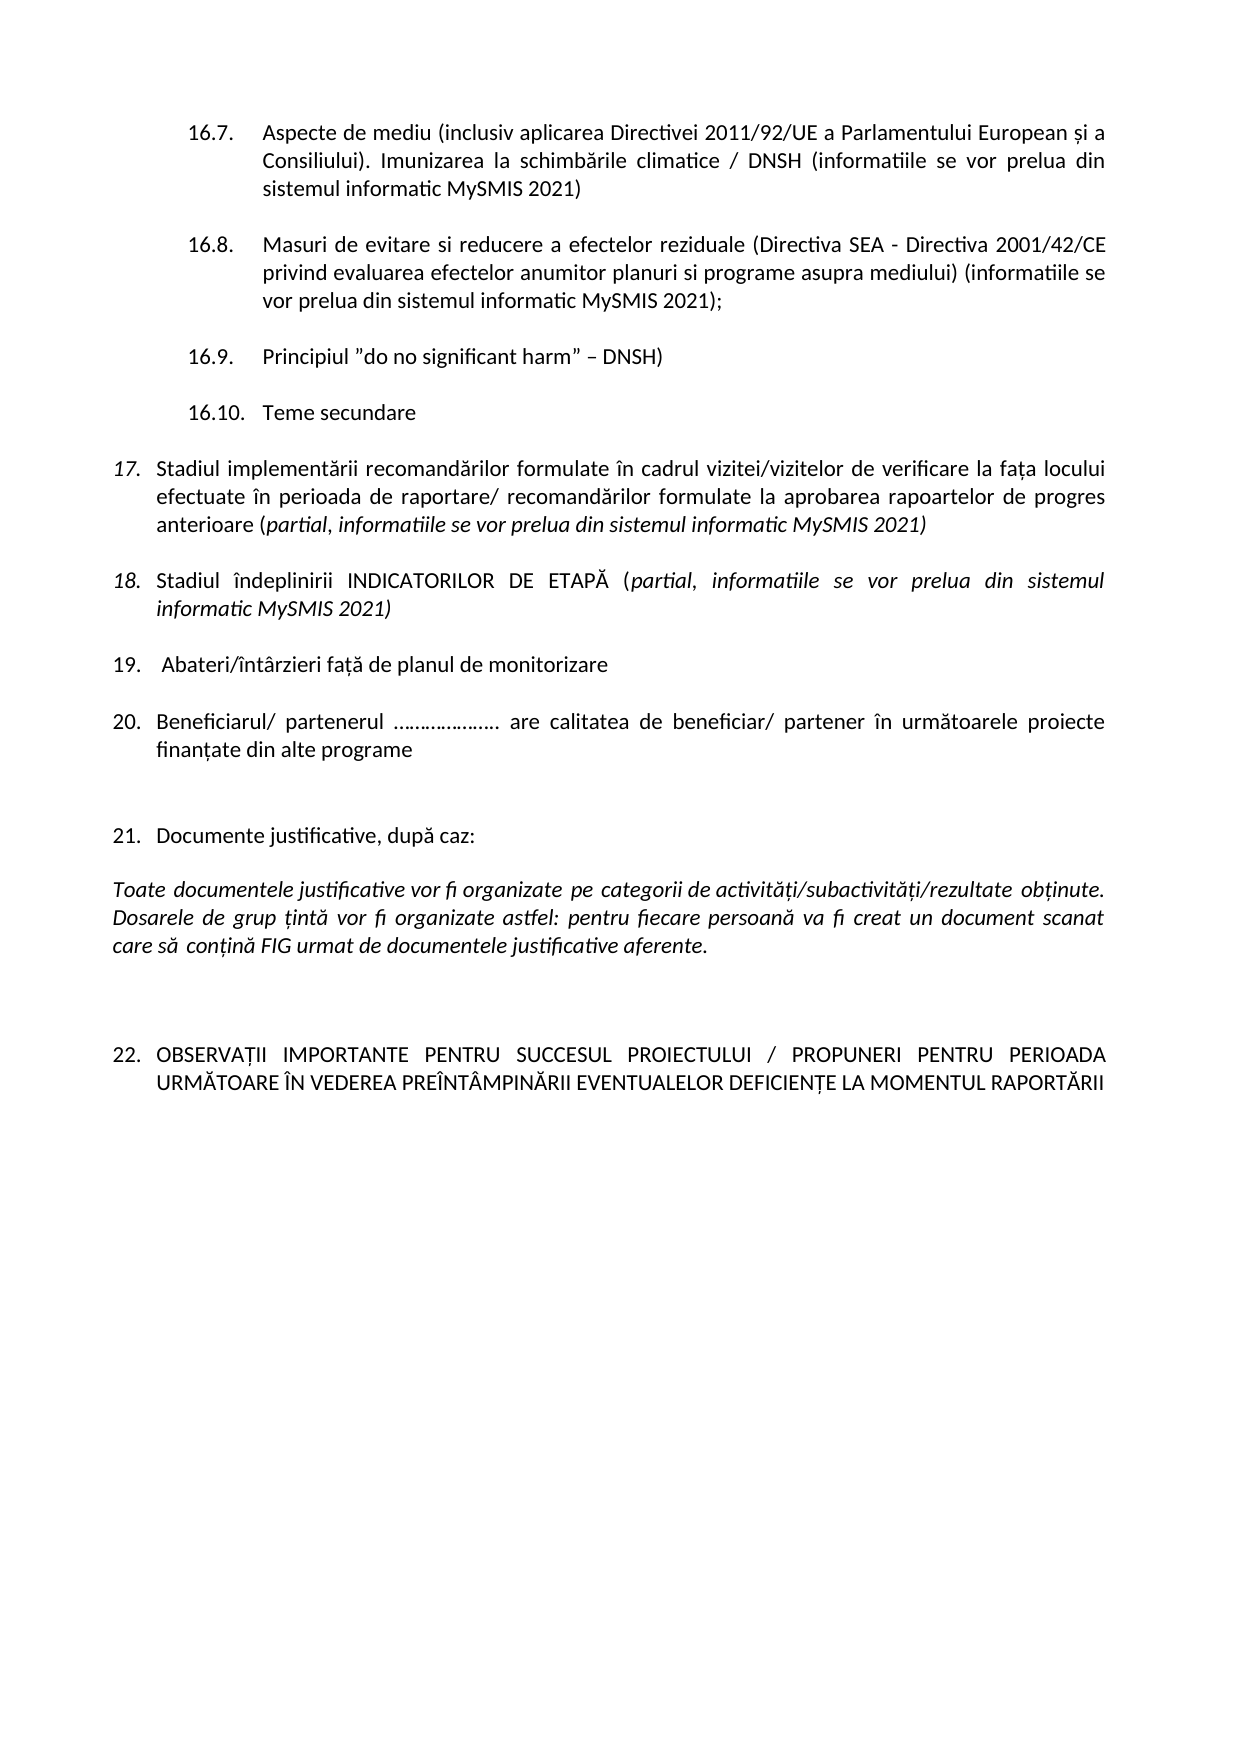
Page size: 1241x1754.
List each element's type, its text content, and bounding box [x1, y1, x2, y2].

list Masuri de evitare si reducere a efectelor reziduale (Directiva SEA - Directiva 2001/42/CE privind evaluarea efectelor anumitor planuri si programe asupra mediului) (informatiile se vor prelua din sistemul informatic MySMIS 2021); [187, 230, 1107, 314]
list Principiul ”do no significant harm” – DNSH) [187, 342, 1107, 370]
text Toate documentele justificative vor fi organizate pe categorii de activități/subactivități/rezultate obținute. Dosarele de grup țintă vor fi organizate astfel: pentru fiecare persoană va fi creat un document scanat care să conțină FIG urmat de documentele justificative aferente. [112, 875, 1107, 959]
list Documente justificative, după caz: [112, 822, 1107, 850]
list OBSERVAŢII IMPORTANTE PENTRU SUCCESUL PROIECTULUI / PROPUNERI PENTRU PERIOADA URMĂTOARE ÎN VEDEREA PREÎNTÂMPINĂRII EVENTUALELOR DEFICIENȚE LA MOMENTUL RAPORTĂRII [112, 1040, 1107, 1096]
list Aspecte de mediu (inclusiv aplicarea Directivei 2011/92/UE a Parlamentului European și a Consiliului). Imunizarea la schimbările climatice / DNSH (informatiile se vor prelua din sistemul informatic MySMIS 2021) [187, 118, 1107, 202]
list Teme secundare [187, 398, 1107, 426]
list Stadiul îndeplinirii INDICATORILOR DE ETAPĂ (partial, informatiile se vor prelua din sistemul informatic MySMIS 2021) [112, 567, 1107, 623]
list Abateri/întârzieri față de planul de monitorizare [112, 651, 1107, 679]
list Beneficiarul/ partenerul ……………….. are calitatea de beneficiar/ partener în următoarele proiecte finanțate din alte programe [112, 707, 1107, 763]
list Stadiul implementării recomandărilor formulate în cadrul vizitei/vizitelor de verificare la fața locului efectuate în perioada de raportare/ recomandărilor formulate la aprobarea rapoartelor de progres anterioare (partial, informatiile se vor prelua din sistemul informatic MySMIS 2021) [112, 454, 1107, 538]
